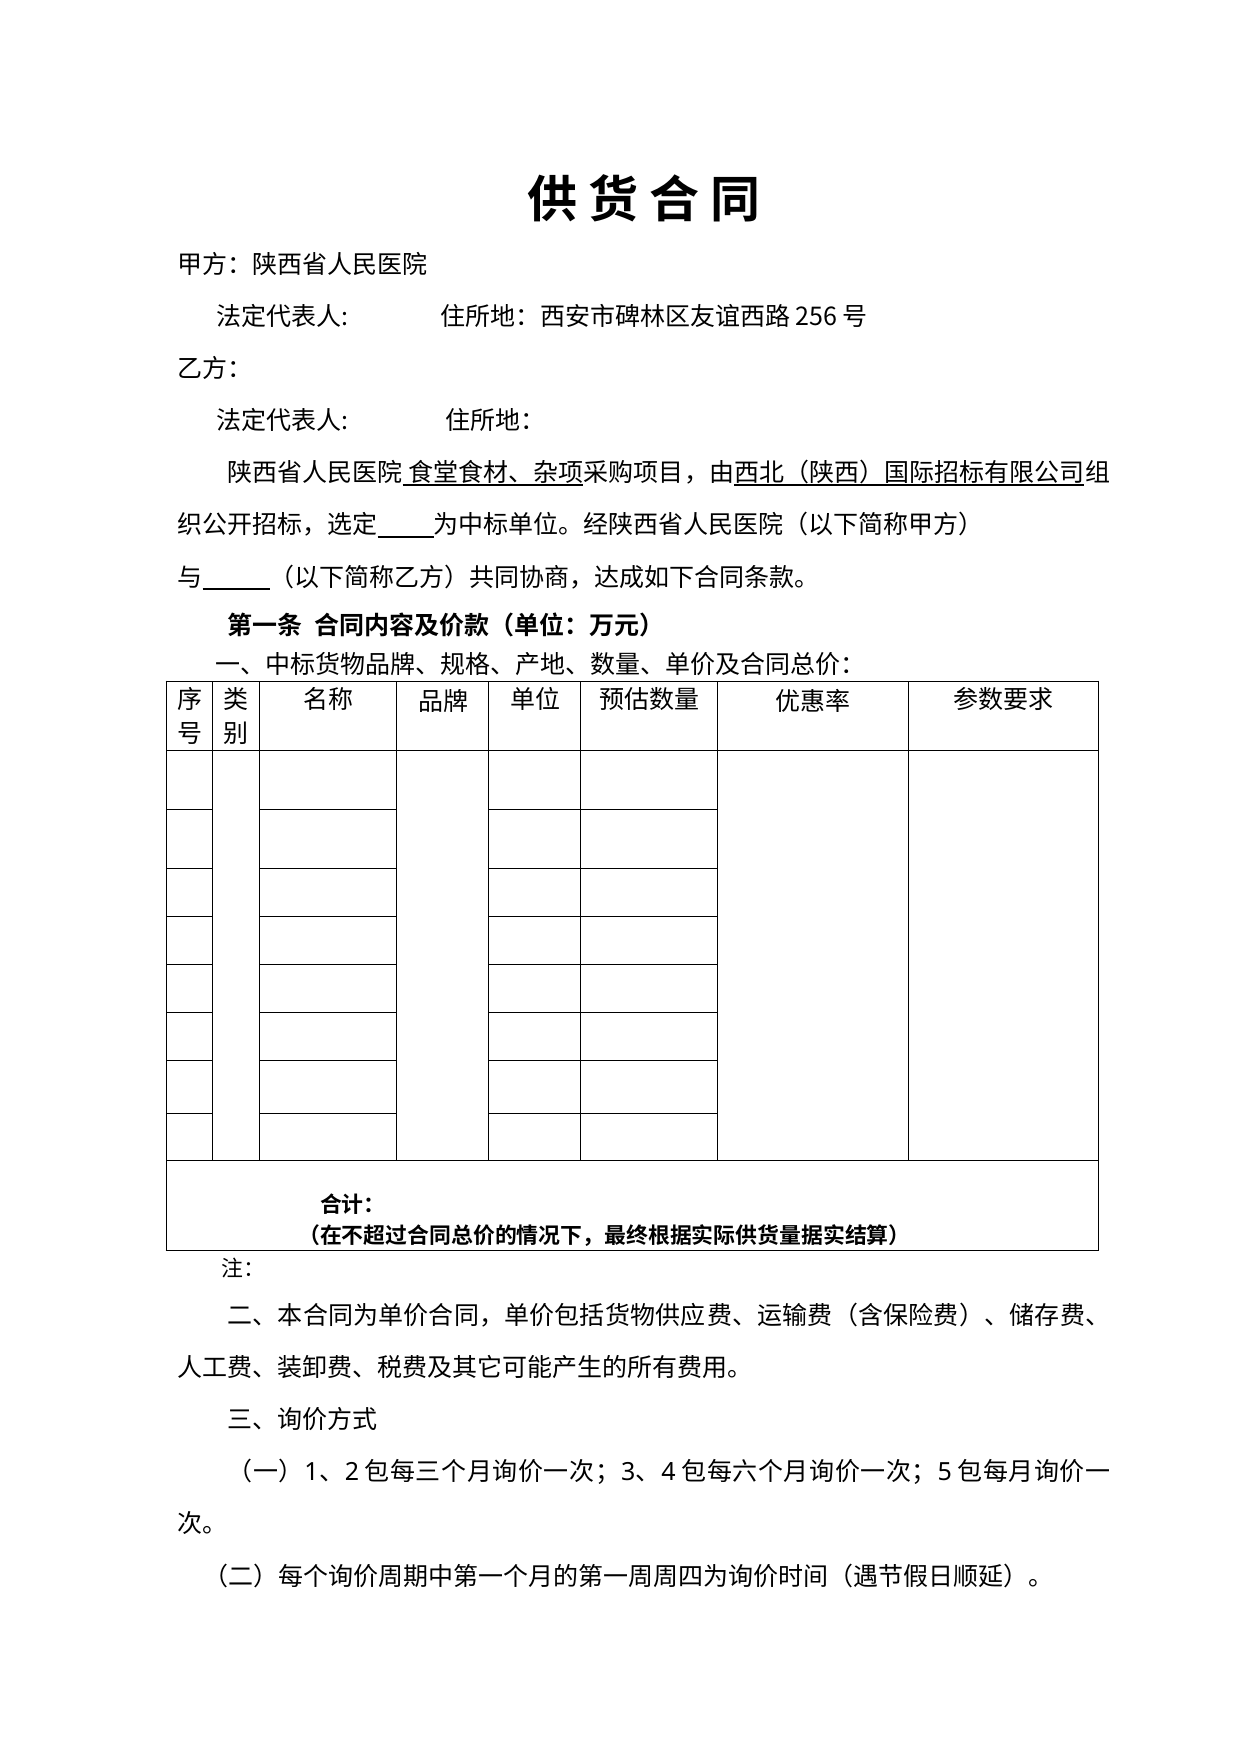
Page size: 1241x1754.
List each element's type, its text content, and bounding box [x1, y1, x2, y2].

table_cell [581, 965, 717, 1012]
table_cell [167, 1061, 212, 1113]
table_cell [489, 965, 580, 1012]
text （一）1、2包每三个月询价一次；3、4包每六个月询价一次；5包每月询价一次。 [177, 1439, 1110, 1543]
text （二）每个询价周期中第一个月的第一周周四为询价时间（遇节假日顺延）。 [177, 1543, 1110, 1595]
text 法定代表人: 住所地：西安市碑林区友谊西路256号 [177, 284, 1110, 336]
text 乙方： [177, 336, 1110, 388]
table_header 类别 [213, 682, 259, 750]
table_cell [489, 1114, 580, 1160]
table_cell [260, 965, 396, 1012]
table_cell [167, 751, 212, 809]
text 甲方：陕西省人民医院 [177, 232, 1110, 284]
table_cell [167, 1114, 212, 1160]
table_cell [489, 810, 580, 868]
table_cell [167, 869, 212, 916]
table_cell [260, 917, 396, 964]
list 合同内容及价款（单位：万元） [177, 596, 1110, 644]
table_cell [213, 751, 259, 1160]
table_cell 合计： （在不超过合同总价的情况下，最终根据实际供货量据实结算） [167, 1161, 1098, 1250]
table_cell [260, 810, 396, 868]
table_cell [489, 917, 580, 964]
table_cell [489, 869, 580, 916]
text 三、询价方式 [177, 1387, 1110, 1439]
table_cell [581, 917, 717, 964]
table_cell [260, 1061, 396, 1113]
table_header 预估数量 [581, 682, 717, 750]
text 陕西省人民医院 食堂食材、杂项采购项目，由西北（陕西）国际招标有限公司组织公开招标，选定 为中标单位。经陕西省人民医院（以下简称甲方） [177, 440, 1110, 544]
table_cell [489, 1013, 580, 1060]
text 与 （以下简称乙方）共同协商，达成如下合同条款。 [177, 544, 1110, 596]
table_header 参数要求 [909, 682, 1098, 750]
table_cell [581, 751, 717, 809]
table_cell [260, 1114, 396, 1160]
table_cell [581, 1114, 717, 1160]
list 注： [177, 1251, 1110, 1283]
table_header 序号 [167, 682, 212, 750]
table_cell [167, 1013, 212, 1060]
list 一、中标货物品牌、规格、产地、数量、单价及合同总价： [215, 644, 1110, 681]
table_cell [397, 751, 488, 1160]
table_cell [581, 1061, 717, 1113]
table_header 优惠率 [718, 682, 908, 750]
table_header 单位 [489, 682, 580, 750]
table_cell [260, 869, 396, 916]
table_cell [581, 869, 717, 916]
table_cell [909, 751, 1098, 1160]
text 二、本合同为单价合同，单价包括货物供应费、运输费（含保险费）、储存费、人工费、装卸费、税费及其它可能产生的所有费用。 [177, 1283, 1110, 1387]
table_cell [581, 1013, 717, 1060]
table_cell [489, 751, 580, 809]
table_cell [167, 917, 212, 964]
table_header 名称 [260, 682, 396, 750]
table_cell [260, 1013, 396, 1060]
table_cell [489, 1061, 580, 1113]
text 供 货 合 同 [177, 159, 1110, 232]
table_cell [167, 810, 212, 868]
table_cell [718, 751, 908, 1160]
text 法定代表人: 住所地： [177, 388, 1110, 440]
table_cell [581, 810, 717, 868]
table_cell [167, 965, 212, 1012]
table_header 品牌 [397, 682, 488, 750]
table_cell [260, 751, 396, 809]
